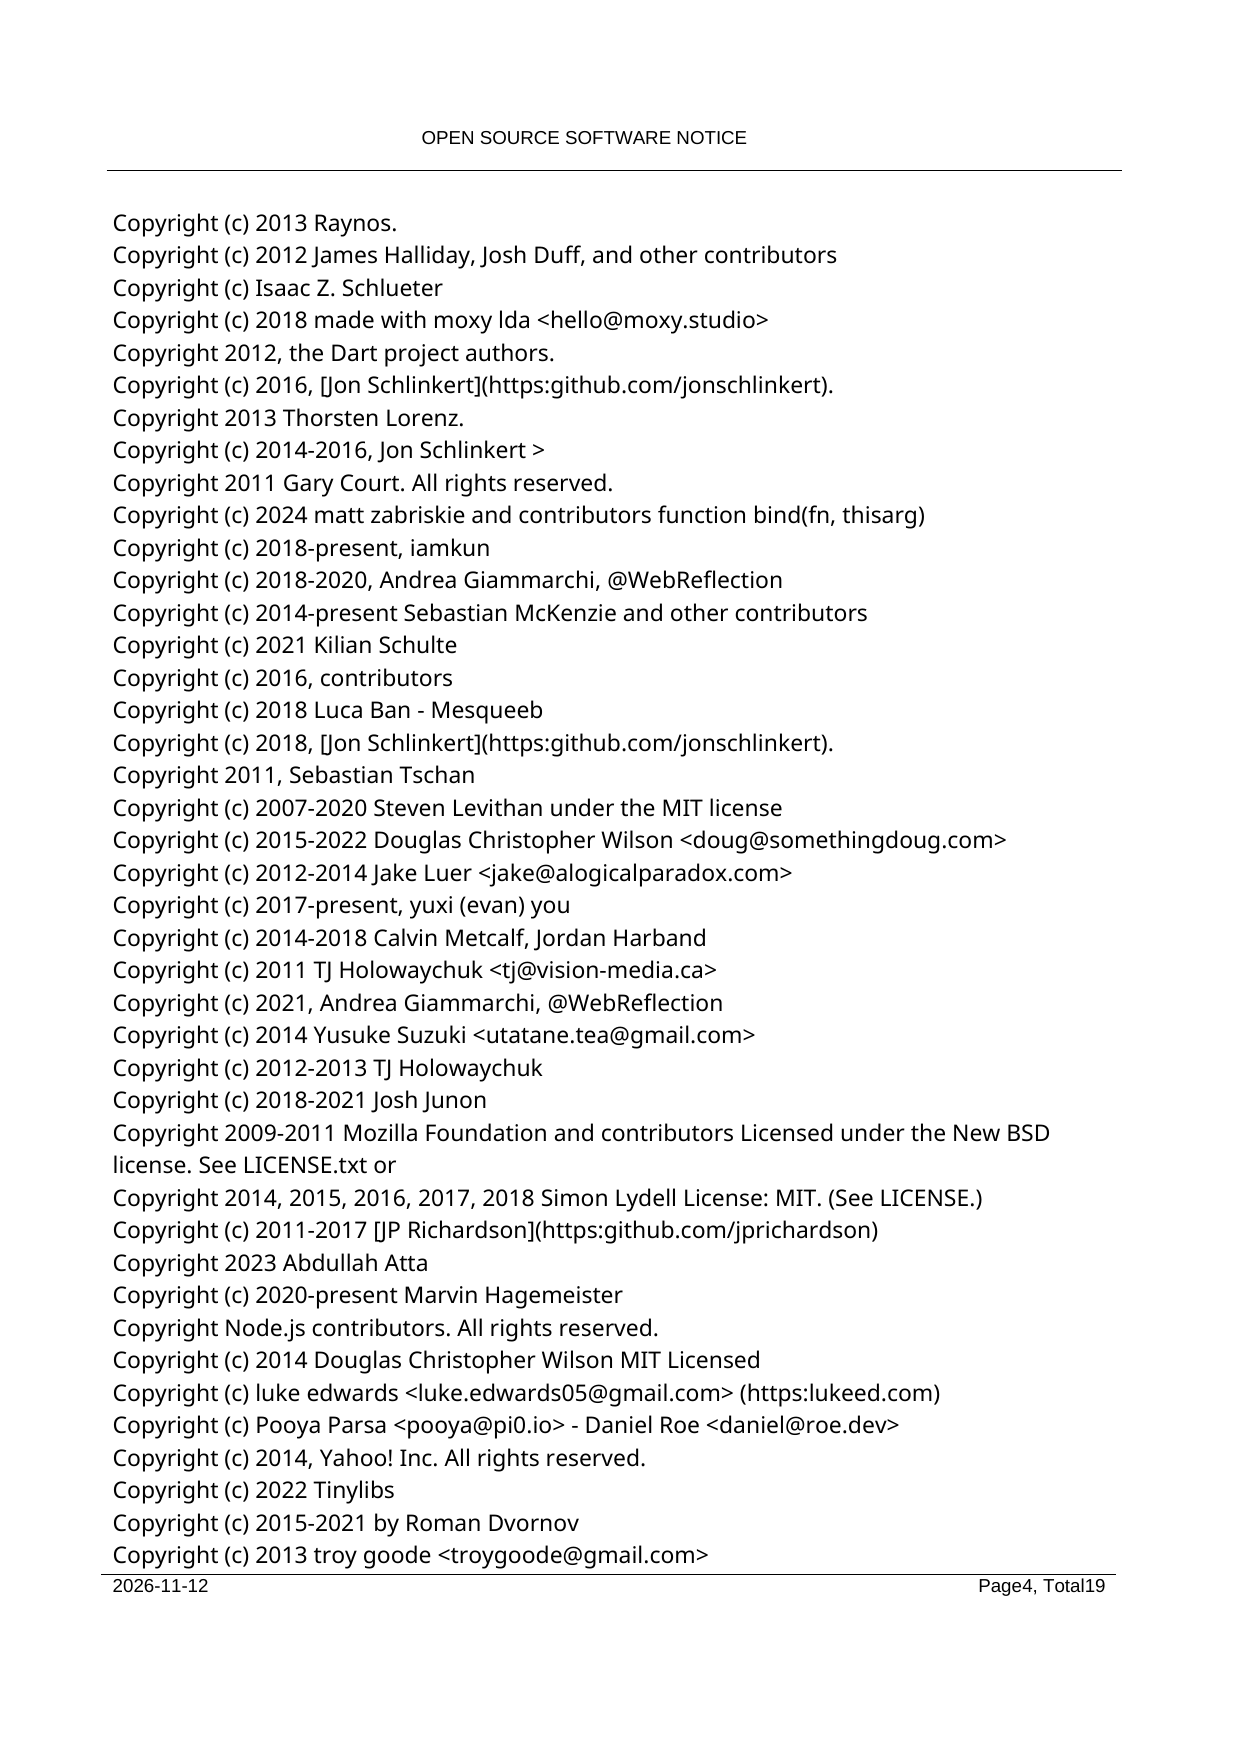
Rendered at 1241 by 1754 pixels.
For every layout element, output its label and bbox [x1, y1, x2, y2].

text [112, 206, 1128, 1571]
